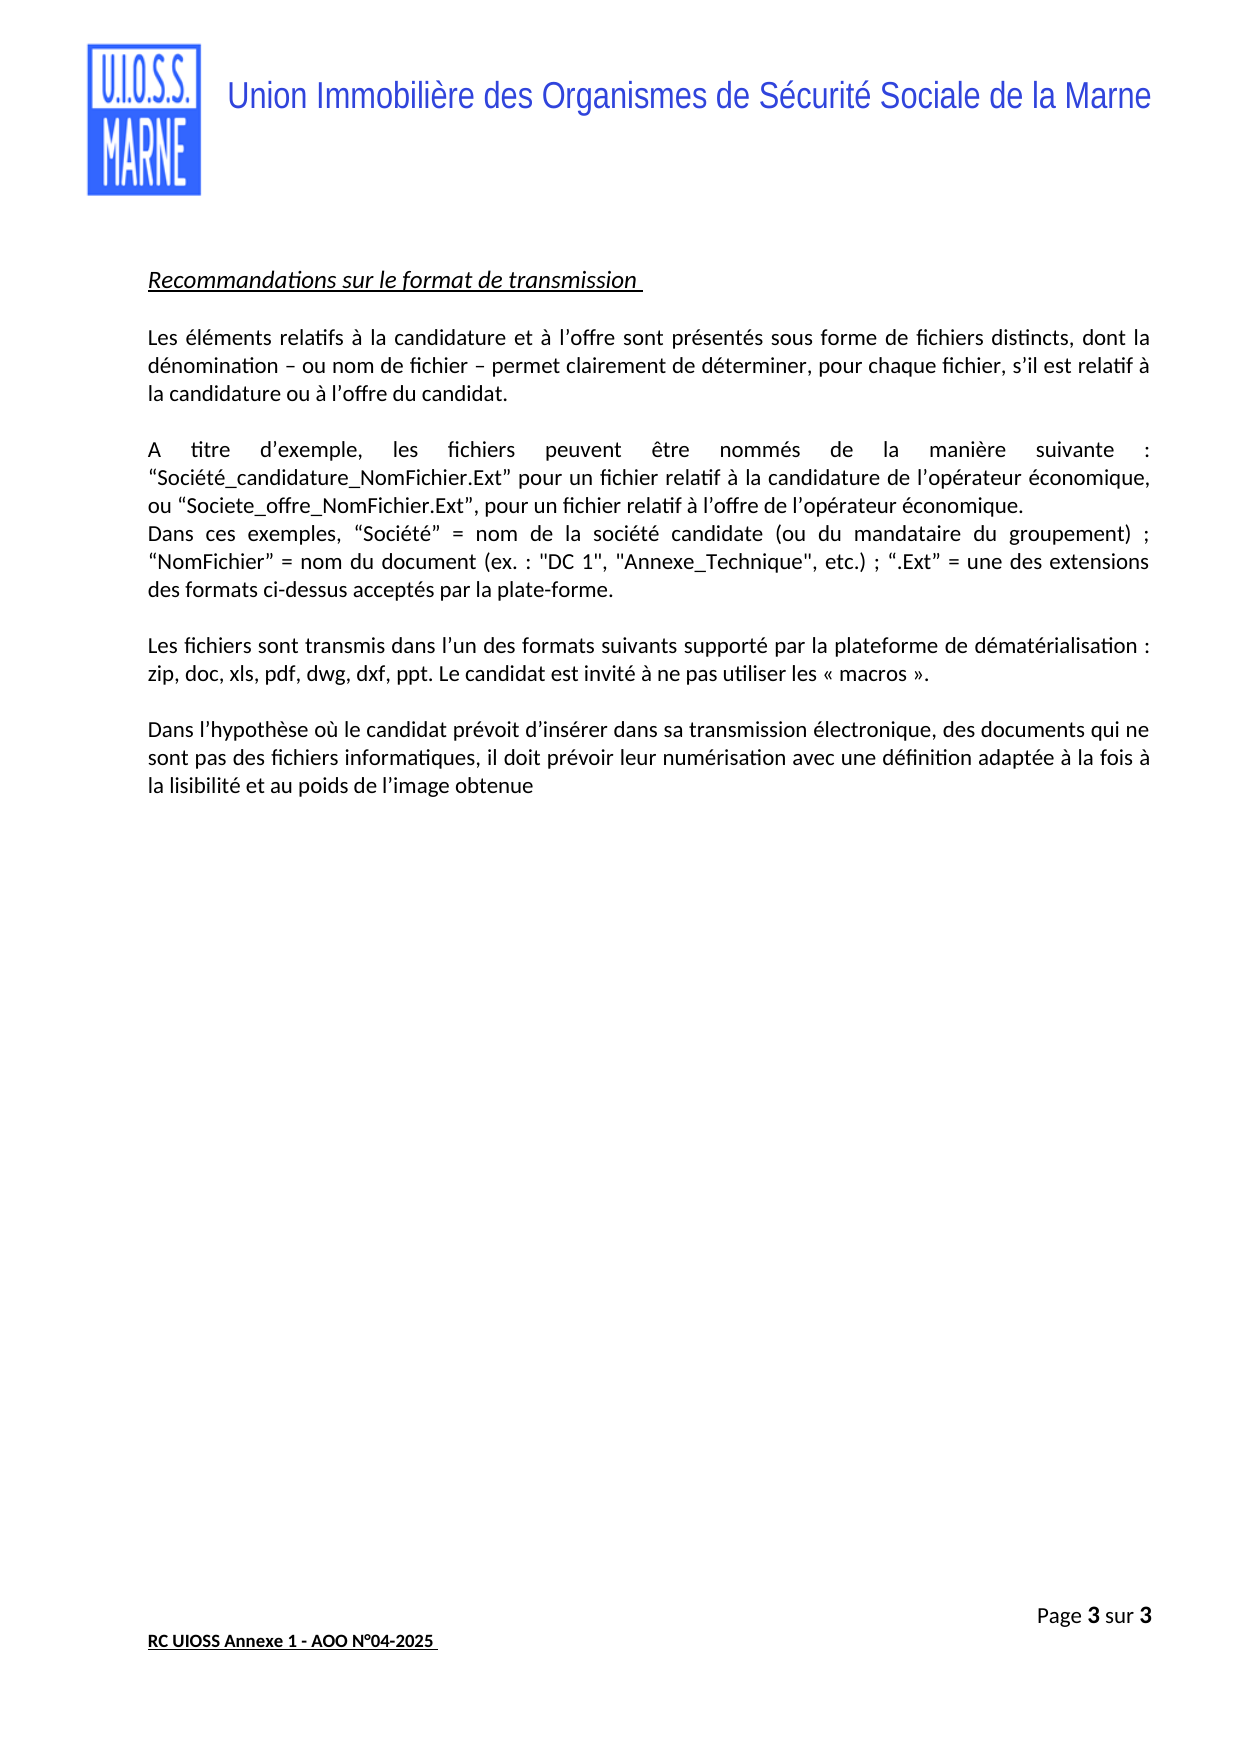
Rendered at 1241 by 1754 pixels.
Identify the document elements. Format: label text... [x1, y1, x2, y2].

text Recommandations sur le format de transmission [148, 264, 1152, 295]
text Dans ces exemples, “Société” = nom de la société candidate (ou du mandataire du groupement) ; “NomFichier” = nom du document (ex. : "DC 1", "Annexe_Technique", etc.) ; “.Ext” = une des extensions des formats ci-dessus acceptés par la plate-forme. [148, 519, 1152, 603]
text A titre d’exemple, les fichiers peuvent être nommés de la manière suivante : “Société_candidature_NomFichier.Ext” pour un fichier relatif à la candidature de l’opérateur économique, ou “Societe_offre_NomFichier.Ext”, pour un fichier relatif à l’offre de l’opérateur économique. [148, 435, 1152, 519]
text Les fichiers sont transmis dans l’un des formats suivants supporté par la plateforme de dématérialisation : zip, doc, xls, pdf, dwg, dxf, ppt. Le candidat est invité à ne pas utiliser les « macros ». [148, 631, 1152, 687]
picture [77, 40, 212, 203]
text Les éléments relatifs à la candidature et à l’offre sont présentés sous forme de fichiers distincts, dont la dénomination – ou nom de fichier – permet clairement de déterminer, pour chaque fichier, s’il est relatif à la candidature ou à l’offre du candidat. [148, 323, 1152, 407]
text Dans l’hypothèse où le candidat prévoit d’insérer dans sa transmission électronique, des documents qui ne sont pas des fichiers informatiques, il doit prévoir leur numérisation avec une définition adaptée à la fois à la lisibilité et au poids de l’image obtenue [148, 715, 1152, 799]
